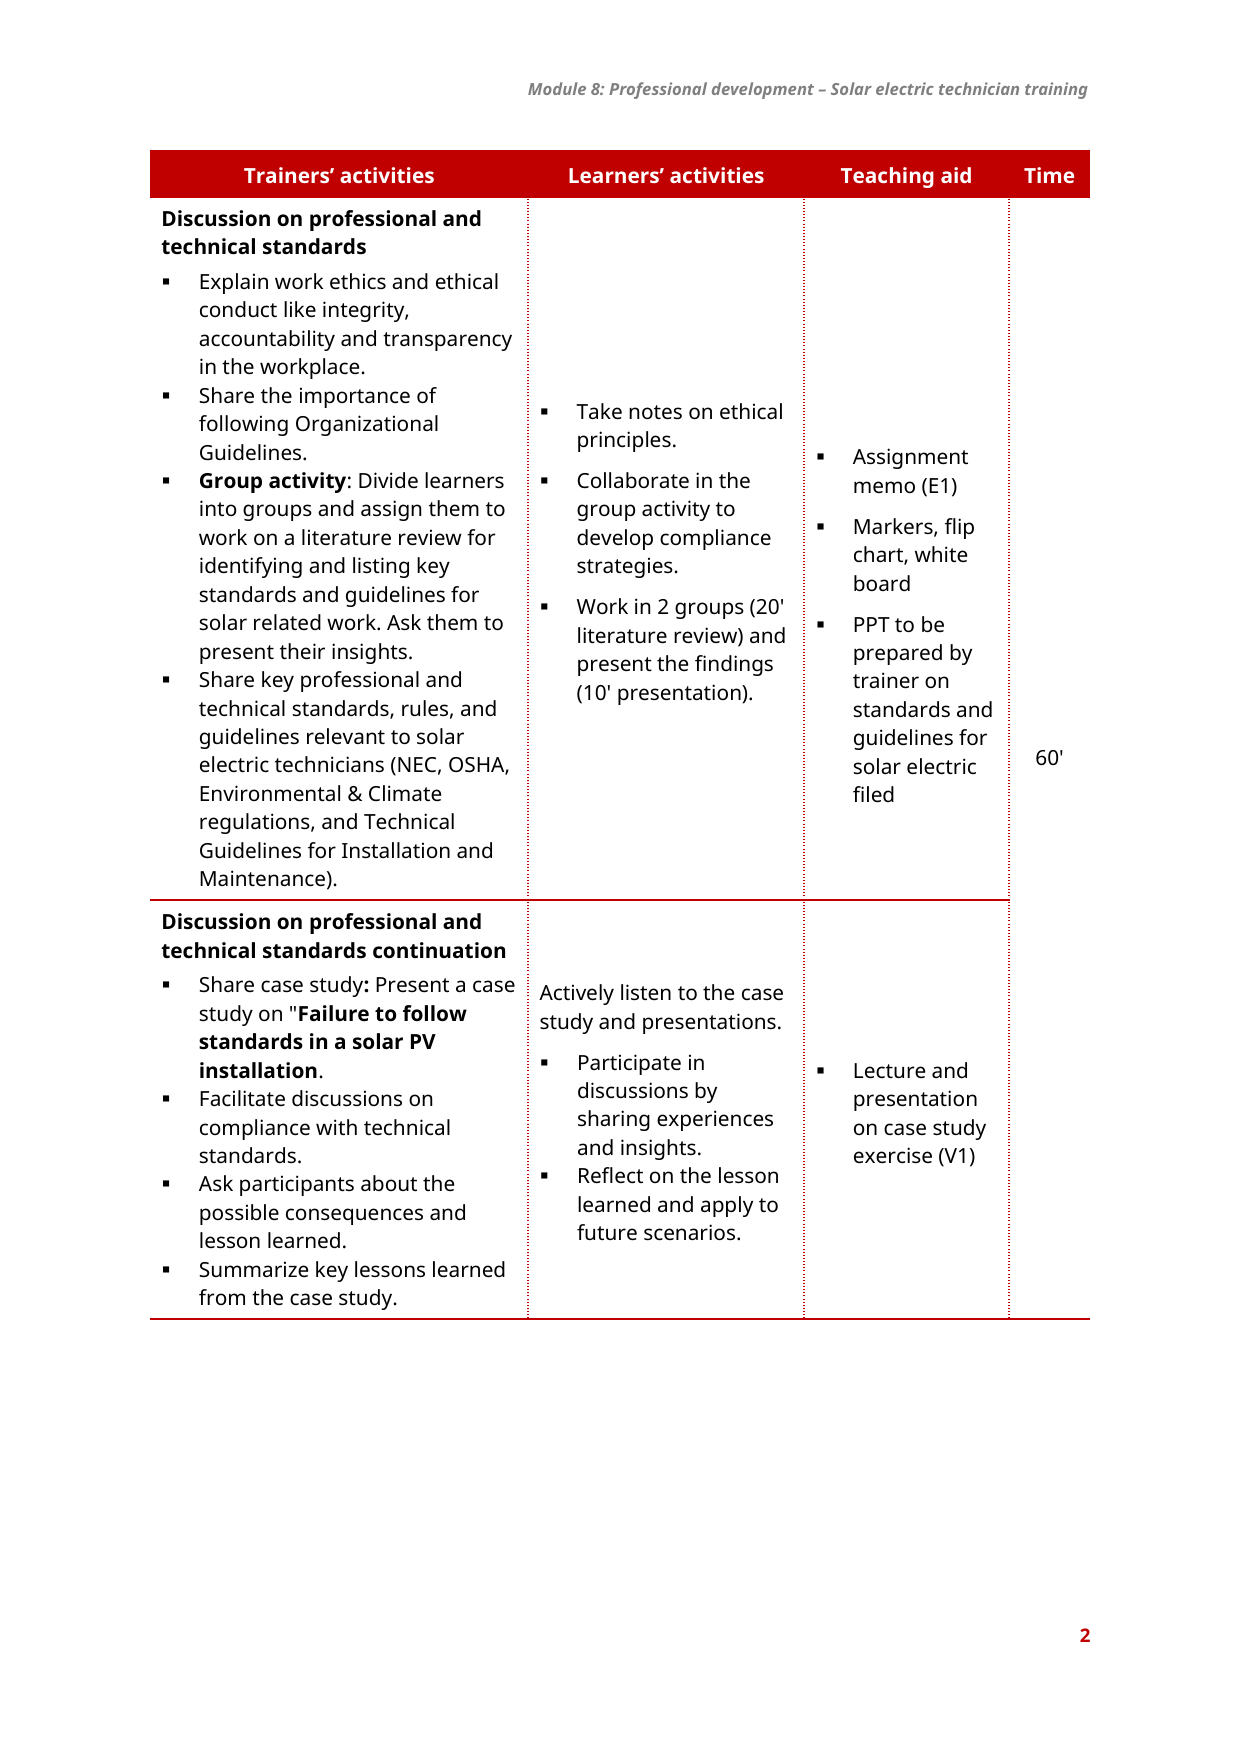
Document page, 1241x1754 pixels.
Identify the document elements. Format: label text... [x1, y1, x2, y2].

table_header Time [1009, 155, 1090, 196]
table_cell Assignment memo (E1) Markers, flip chart, white board PPT to be prepared by trainer on standards and guidelines for solar electric filed [804, 198, 1009, 899]
table_cell Take notes on ethical principles. Collaborate in the group activity to develop compliance strategies. Work in 2 groups (20' literature review) and present the findings (10' presentation). [528, 198, 804, 899]
table_header Teaching aid [804, 155, 1009, 196]
table_cell Lecture and presentation on case study exercise (V1) [804, 901, 1009, 1318]
table_header Learners’ activities [528, 155, 804, 196]
table_cell Discussion on professional and technical standards continuation Share case study: Present a case study on "Failure to follow standards in a solar PV installation. Facilitate discussions on compliance with technical standards. Ask participants about the possible consequences and lesson learned. Summarize key lessons learned from the case study. [150, 901, 528, 1318]
table_cell Actively listen to the case study and presentations. Participate in discussions by sharing experiences and insights. Reflect on the lesson learned and apply to future scenarios. [528, 901, 804, 1318]
table_header Trainers’ activities [150, 155, 528, 196]
table_cell 60' [1009, 198, 1090, 1318]
table_cell Discussion on professional and technical standards Explain work ethics and ethical conduct like integrity, accountability and transparency in the workplace. Share the importance of following Organizational Guidelines. Group activity: Divide learners into groups and assign them to work on a literature review for identifying and listing key standards and guidelines for solar related work. Ask them to present their insights. Share key professional and technical standards, rules, and guidelines relevant to solar electric technicians (NEC, OSHA, Environmental & Climate regulations, and Technical Guidelines for Installation and Maintenance). [150, 198, 528, 899]
